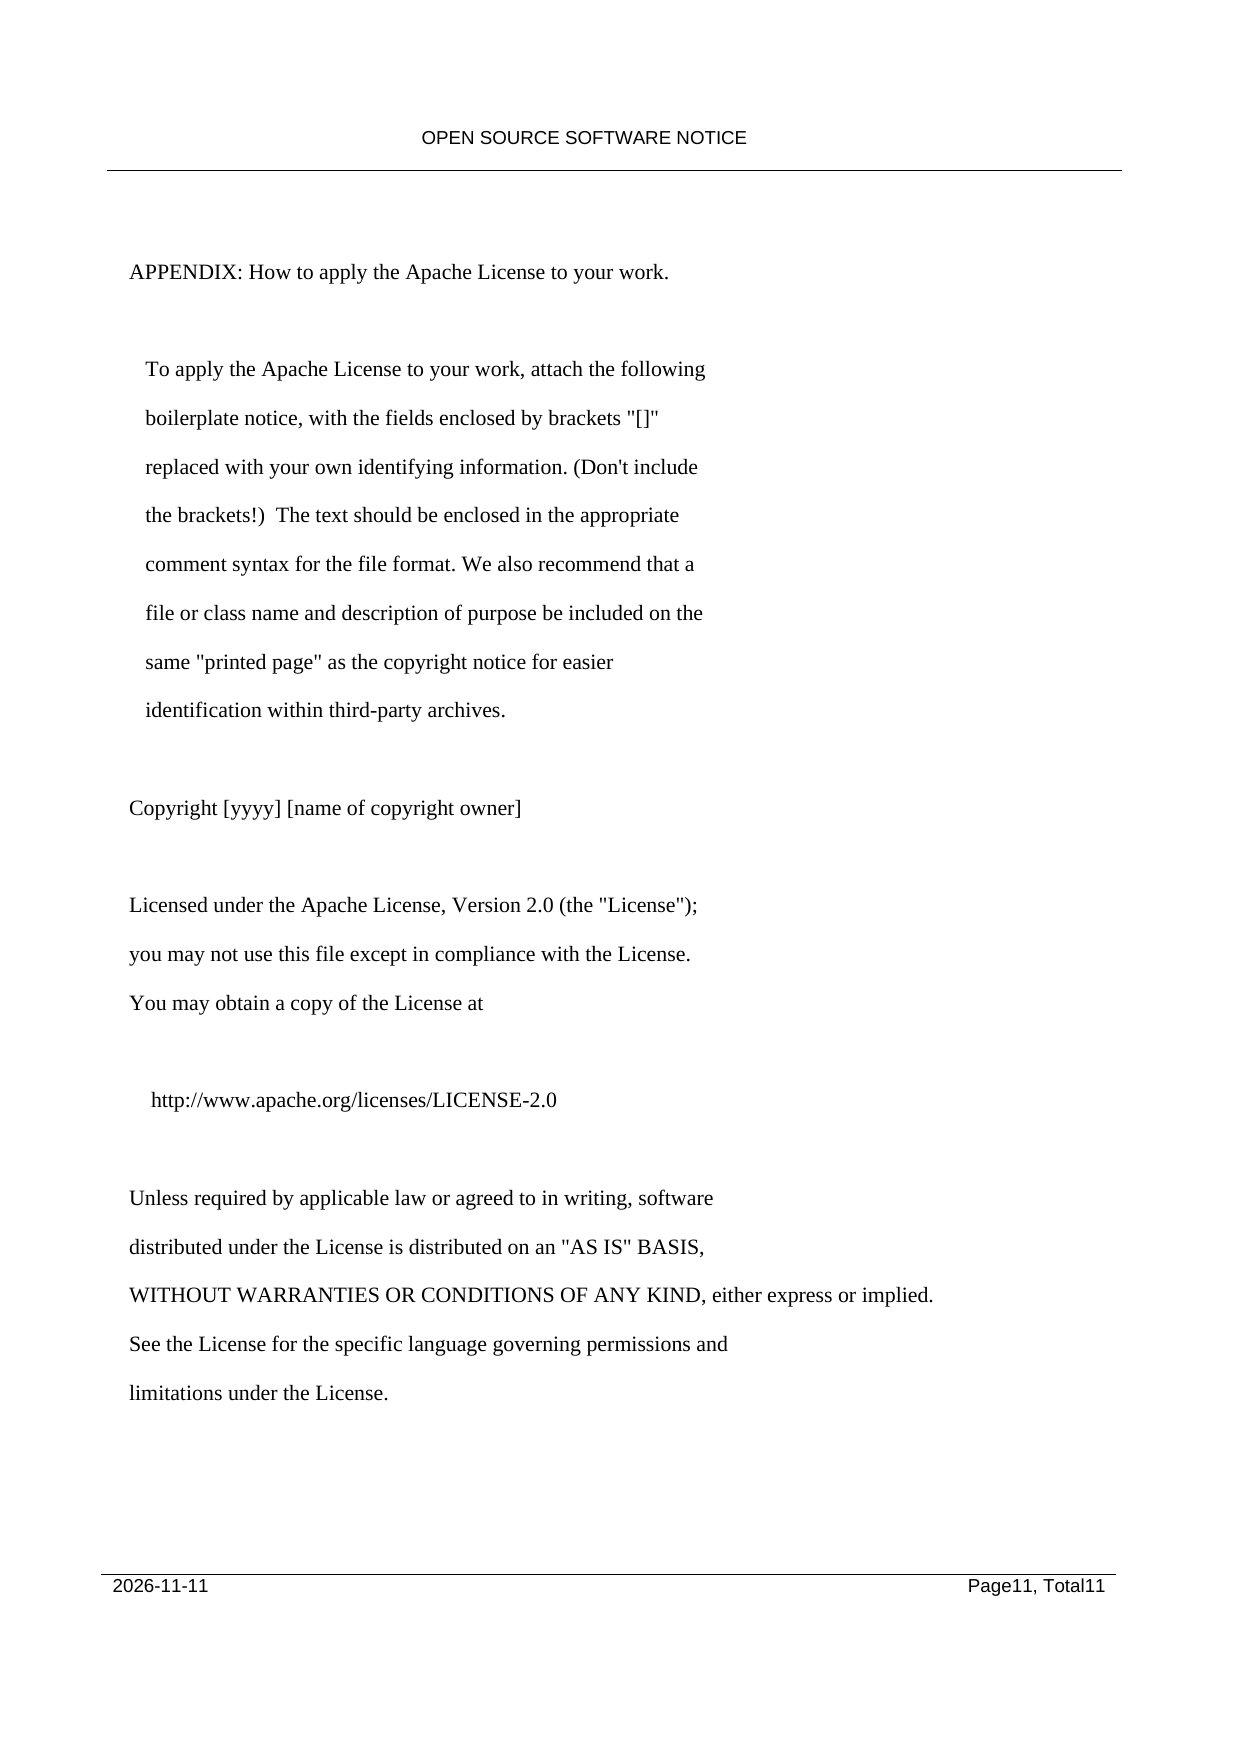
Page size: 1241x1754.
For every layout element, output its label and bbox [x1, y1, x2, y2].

text [112, 206, 1128, 1409]
